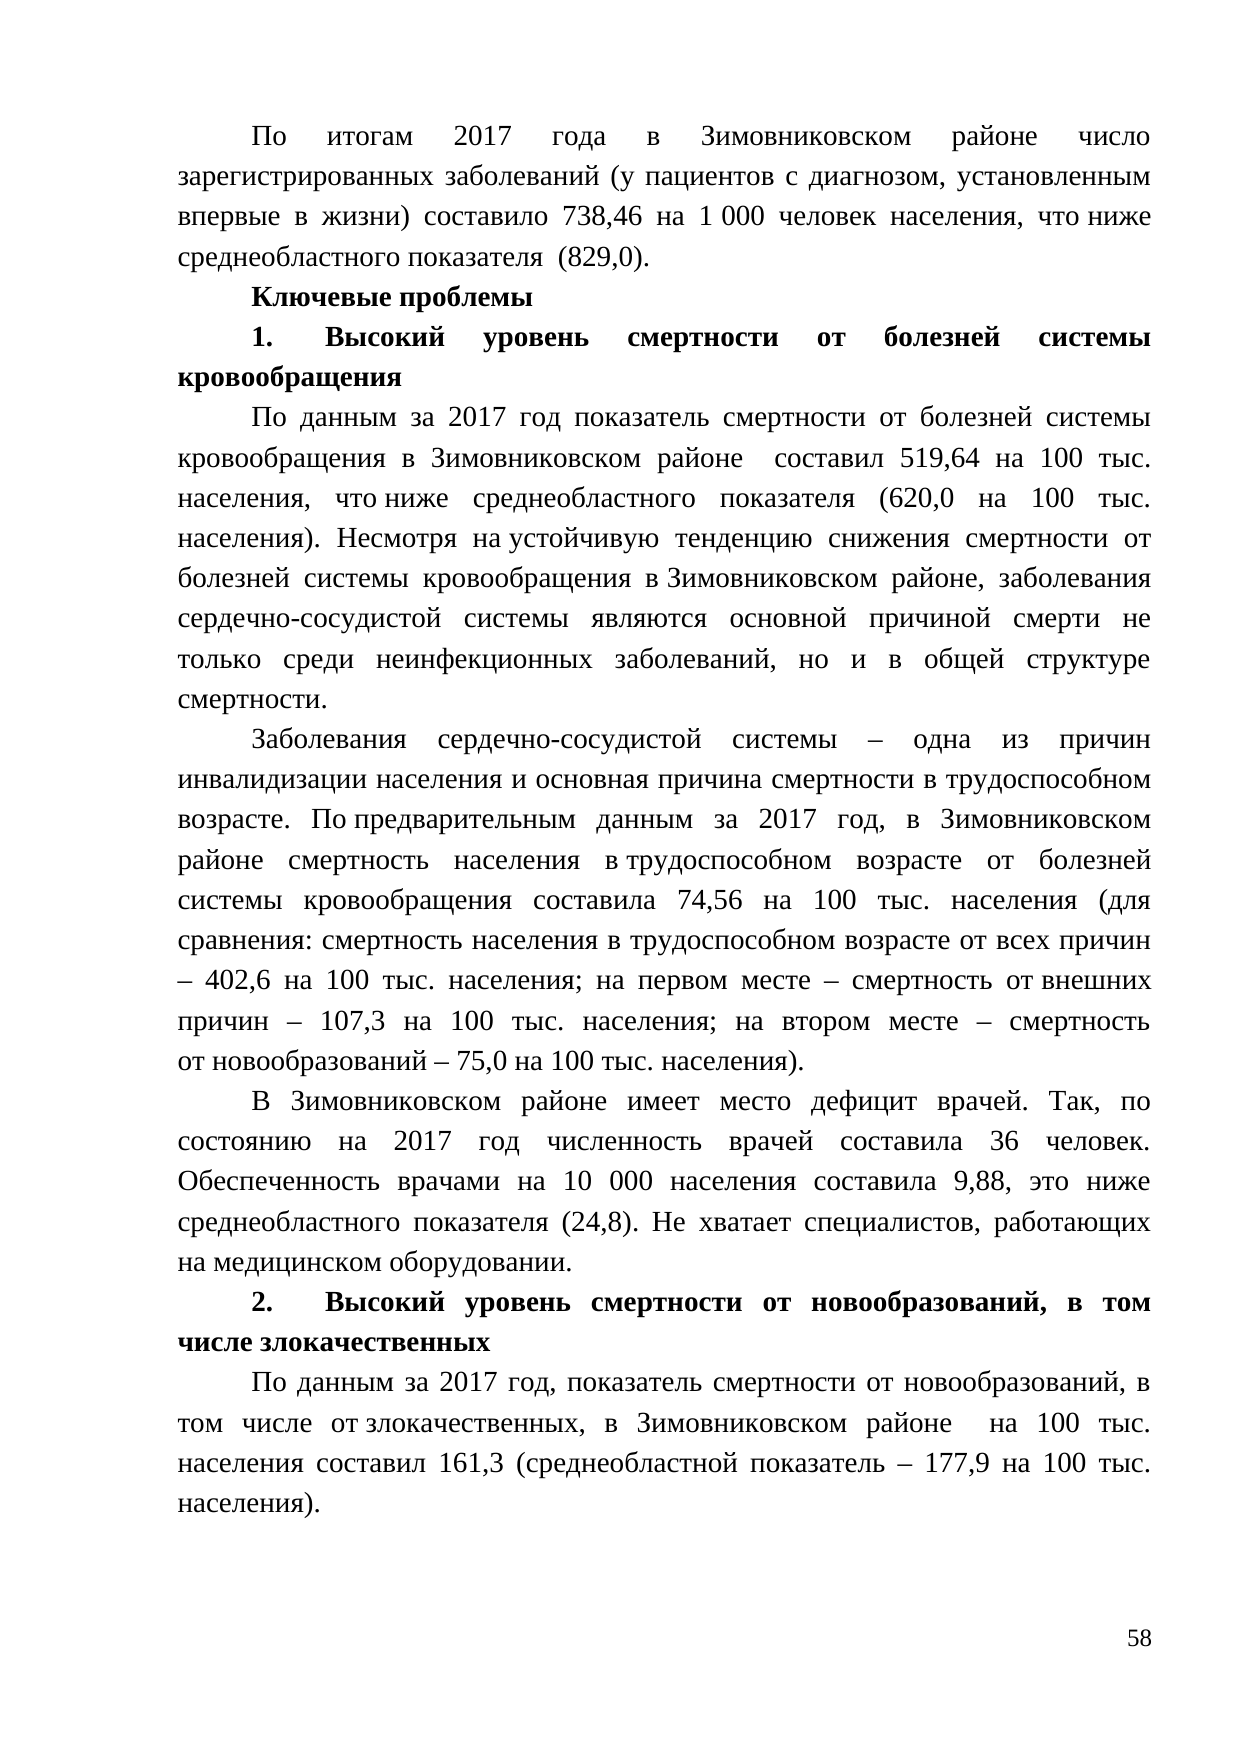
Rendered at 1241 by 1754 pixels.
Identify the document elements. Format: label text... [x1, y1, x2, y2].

text По итогам 2017 года в Зимовниковском районе число зарегистрированных заболеваний (у пациентов с диагнозом, установленным впервые в жизни) составило 738,46 на 1 000 человек населения, что ниже среднеобластного показателя (829,0). [177, 118, 1152, 272]
text По данным за 2017 год показатель смертности от болезней системы кровообращения в Зимовниковском районе составил 519,64 на 100 тыс. населения, что ниже среднеобластного показателя (620,0 на 100 тыс. населения). Несмотря на устойчивую тенденцию снижения смертности от болезней системы кровообращения в Зимовниковском районе, заболевания сердечно-сосудистой системы являются основной причиной смерти не только среди неинфекционных заболеваний, но и в общей структуре смертности. [177, 399, 1152, 714]
list Высокий уровень смертности от болезней системы кровообращения [177, 319, 1152, 393]
text Заболевания сердечно-сосудистой системы – одна из причин инвалидизации населения и основная причина смертности в трудоспособном возрасте. По предварительным данным за 2017 год, в Зимовниковском районе смертность населения в трудоспособном возрасте от болезней системы кровообращения составила 74,56 на 100 тыс. населения (для сравнения: смертность населения в трудоспособном возрасте от всех причин – 402,6 на 100 тыс. населения; на первом месте – смертность от внешних причин – 107,3 на 100 тыс. населения; на втором месте – смертность от новообразований – 75,0 на 100 тыс. населения). [177, 721, 1152, 1076]
text По данным за 2017 год, показатель смертности от новообразований, в том числе от злокачественных, в Зимовниковском районе на 100 тыс. населения составил 161,3 (среднеобластной показатель – 177,9 на 100 тыс. населения). [177, 1364, 1152, 1519]
text В Зимовниковском районе имеет место дефицит врачей. Так, по состоянию на 2017 год численность врачей составила 36 человек. Обеспеченность врачами на 10 000 населения составила 9,88, это ниже среднеобластного показателя (24,8). Не хватает специалистов, работающих на медицинском оборудовании. [177, 1083, 1152, 1277]
list Высокий уровень смертности от новообразований, в том числе злокачественных [177, 1284, 1152, 1358]
text Ключевые проблемы [177, 279, 1152, 312]
